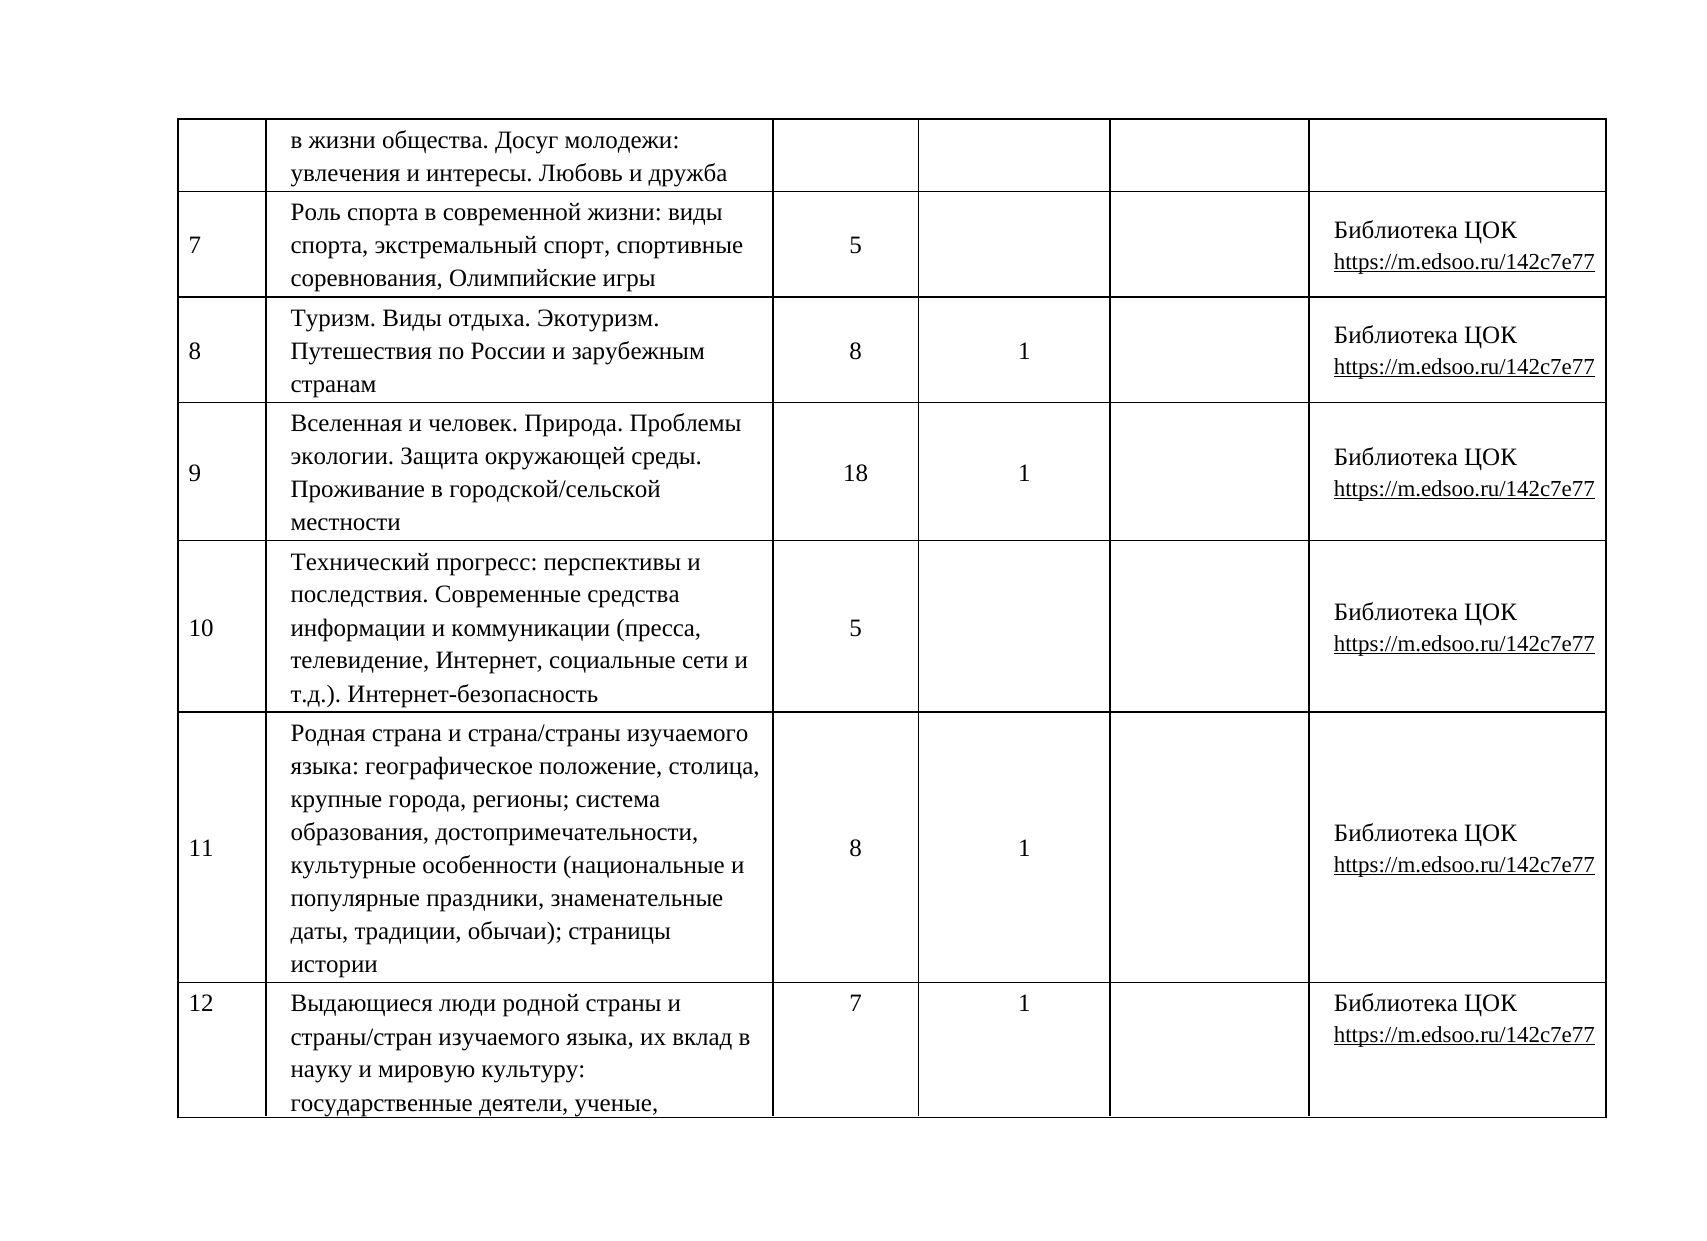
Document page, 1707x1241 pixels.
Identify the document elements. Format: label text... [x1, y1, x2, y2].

table_cell [919, 192, 1109, 296]
table_cell 12 [179, 983, 265, 1116]
table_cell [1111, 120, 1308, 191]
table_cell 9 [179, 403, 265, 540]
table_cell Роль спорта в современной жизни: виды спорта, экстремальный спорт, спортивные соревнования, Олимпийские игры [267, 192, 772, 296]
table_cell 1 [919, 298, 1109, 401]
table_cell Туризм. Виды отдыха. Экотуризм. Путешествия по России и зарубежным странам [267, 298, 772, 401]
table_cell 6 [179, 120, 265, 191]
table_cell Библиотека ЦОК https://m.edsoo.ru/142c7e77 [1310, 713, 1605, 982]
table_cell 8 [774, 713, 918, 982]
table_cell 5 [774, 541, 918, 711]
table_cell [1111, 541, 1308, 711]
table_cell 1 [919, 713, 1109, 982]
table_cell 7 [179, 192, 265, 296]
table_cell 1 [919, 983, 1109, 1116]
table_cell Библиотека ЦОК https://m.edsoo.ru/142c7e77 [1310, 298, 1605, 401]
table_cell [919, 120, 1109, 191]
table_cell Библиотека ЦОК https://m.edsoo.ru/142c7e77 [1310, 403, 1605, 540]
table_cell 7 [774, 983, 918, 1116]
table_cell 10 [179, 541, 265, 711]
table_cell Библиотека ЦОК https://m.edsoo.ru/142c7e77 [1310, 192, 1605, 296]
table_cell 8 [179, 298, 265, 401]
table_cell 18 [774, 403, 918, 540]
table_cell [919, 541, 1109, 711]
table_cell [1111, 192, 1308, 296]
table_cell 6 [774, 120, 918, 191]
table_cell Библиотека ЦОК https://m.edsoo.ru/142c7e77 [1310, 541, 1605, 711]
table_cell [1111, 713, 1308, 982]
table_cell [1310, 983, 1605, 1116]
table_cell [267, 983, 772, 1116]
table_cell [1111, 298, 1308, 401]
table_cell Родная страна и страна/страны изучаемого языка: географическое положение, столица, крупные города, регионы; система образования, достопримечательности, культурные особенности (национальные и популярные праздники, знаменательные даты, традиции, обычаи); страницы истории [267, 713, 772, 982]
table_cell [1310, 120, 1605, 191]
table_cell 1 [919, 403, 1109, 540]
table_cell Вселенная и человек. Природа. Проблемы экологии. Защита окружающей среды. Проживание в городской/сельской местности [267, 403, 772, 540]
table_cell 11 [179, 713, 265, 982]
table_cell 5 [774, 192, 918, 296]
table_cell Технический прогресс: перспективы и последствия. Современные средства информации и коммуникации (пресса, телевидение, Интернет, социальные сети и т.д.). Интернет-безопасность [267, 541, 772, 711]
table_cell 8 [774, 298, 918, 401]
table_cell [1111, 983, 1308, 1116]
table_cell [267, 120, 772, 191]
table_cell [1111, 403, 1308, 540]
